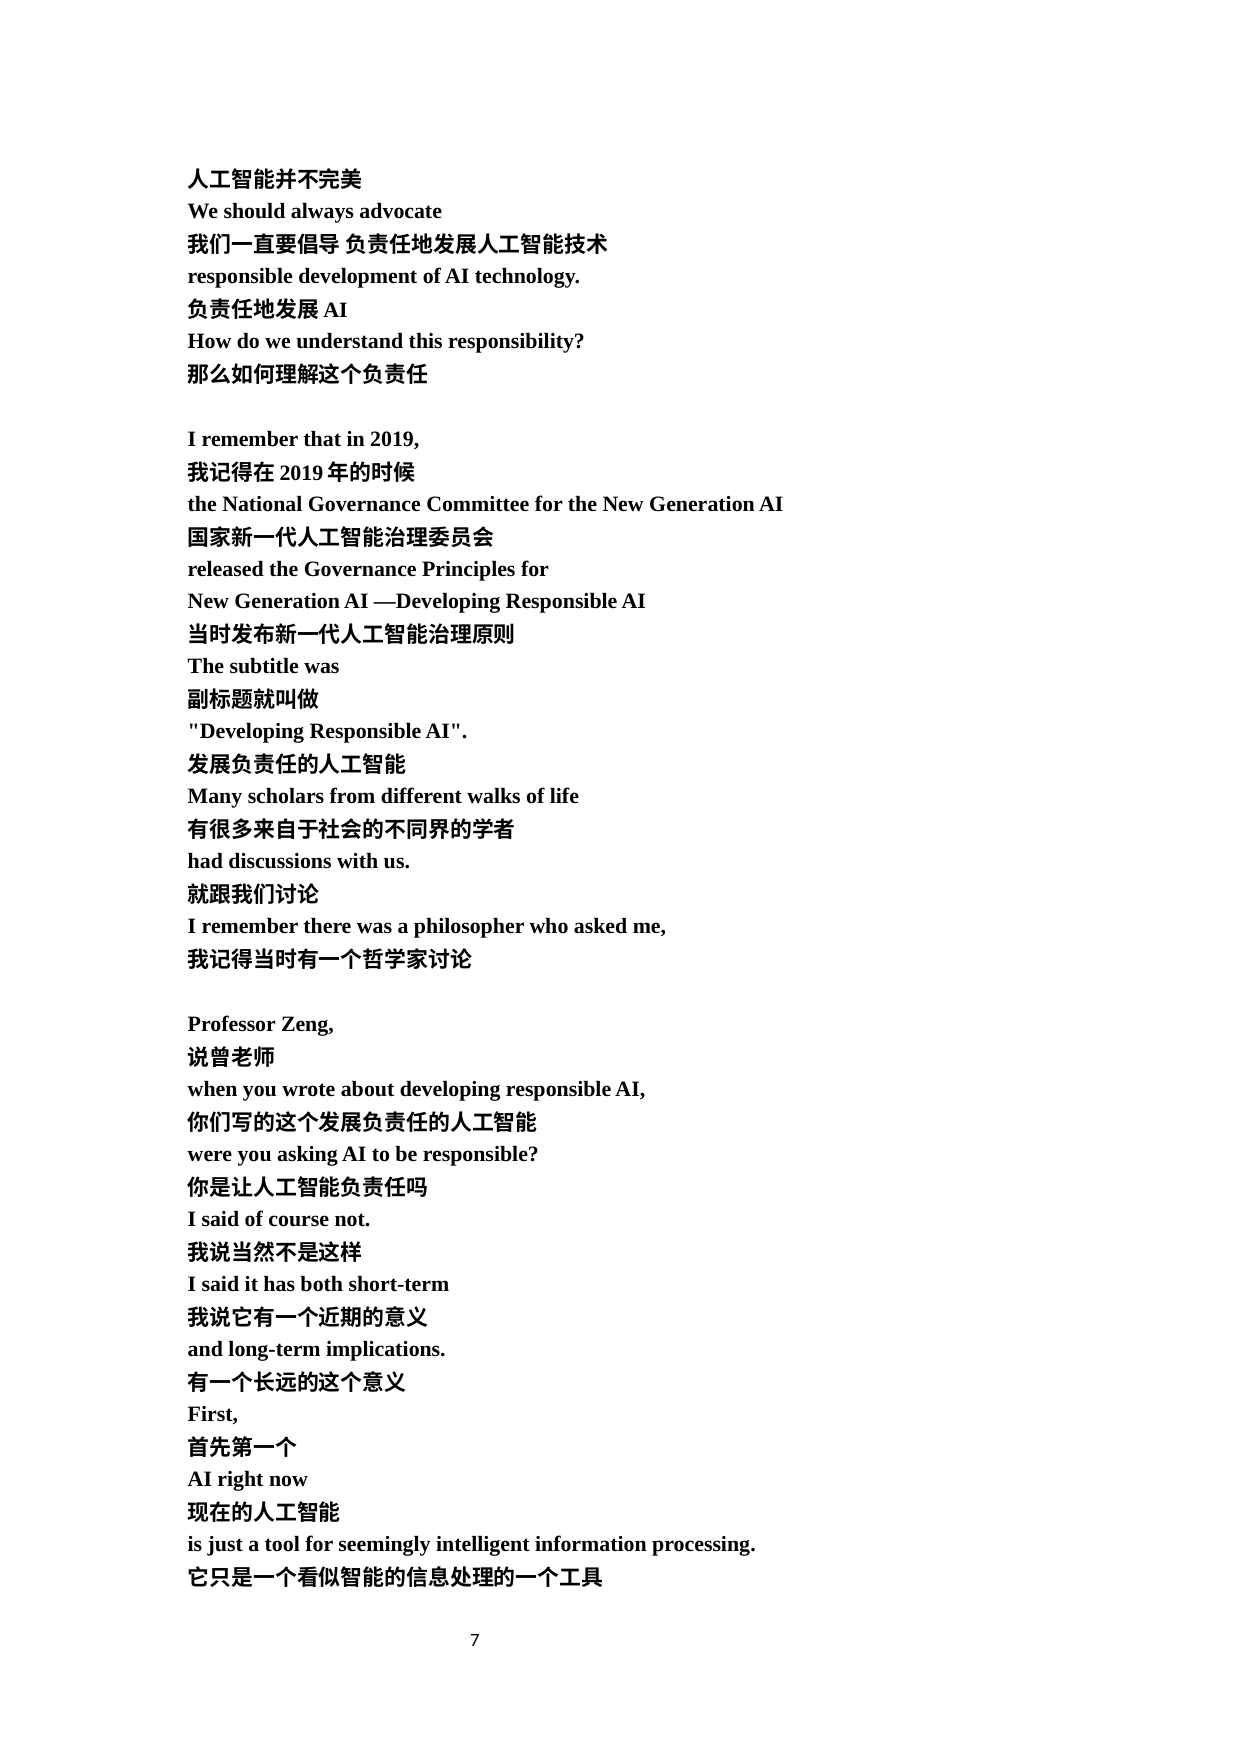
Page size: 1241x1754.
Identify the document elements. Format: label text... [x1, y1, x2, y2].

text responsible development of AI technology. [187, 259, 1053, 292]
text 我们一直要倡导 负责任地发展人工智能技术 [187, 227, 1053, 259]
text I said it has both short-term [187, 1267, 1053, 1299]
text 发展负责任的人工智能 [187, 747, 1053, 779]
text New Generation AI —Developing Responsible AI [187, 584, 1053, 617]
text 我说它有一个近期的意义 [187, 1299, 1053, 1332]
text 当时发布新一代人工智能治理原则 [187, 617, 1053, 649]
text We should always advocate [187, 194, 1053, 227]
text Many scholars from different walks of life [187, 779, 1053, 812]
text when you wrote about developing responsible AI, [187, 1072, 1053, 1104]
text 你们写的这个发展负责任的人工智能 [187, 1104, 1053, 1137]
text 我说当然不是这样 [187, 1234, 1053, 1267]
text First, [187, 1397, 1053, 1429]
text 国家新一代人工智能治理委员会 [187, 519, 1053, 552]
text 首先第一个 [187, 1429, 1053, 1462]
text 你是让人工智能负责任吗 [187, 1169, 1053, 1202]
text 说曾老师 [187, 1039, 1053, 1072]
text I remember that in 2019, [187, 422, 1053, 454]
text were you asking AI to be responsible? [187, 1137, 1053, 1169]
text had discussions with us. [187, 844, 1053, 877]
text released the Governance Principles for [187, 552, 1053, 584]
text the National Governance Committee for the New Generation AI [187, 487, 1053, 519]
text How do we understand this responsibility? [187, 324, 1053, 357]
text 就跟我们讨论 [187, 877, 1053, 909]
text I remember there was a philosopher who asked me, [187, 909, 1053, 942]
text I said of course not. [187, 1202, 1053, 1234]
text is just a tool for seemingly intelligent information processing. [187, 1527, 1053, 1559]
text AI right now [187, 1462, 1053, 1494]
text 有一个长远的这个意义 [187, 1364, 1053, 1397]
text "Developing Responsible AI". [187, 714, 1053, 747]
text Professor Zeng, [187, 1007, 1053, 1039]
text and long-term implications. [187, 1332, 1053, 1364]
text The subtitle was [187, 649, 1053, 682]
text 副标题就叫做 [187, 682, 1053, 714]
text 有很多来自于社会的不同界的学者 [187, 812, 1053, 844]
text 我记得在2019年的时候 [187, 454, 1053, 487]
text 人工智能并不完美 [187, 162, 1053, 194]
text 我记得当时有一个哲学家讨论 [187, 942, 1053, 974]
text 它只是一个看似智能的信息处理的一个工具 [187, 1559, 1053, 1592]
text 现在的人工智能 [187, 1494, 1053, 1527]
text 负责任地发展AI [187, 292, 1053, 324]
text 那么如何理解这个负责任 [187, 357, 1053, 389]
